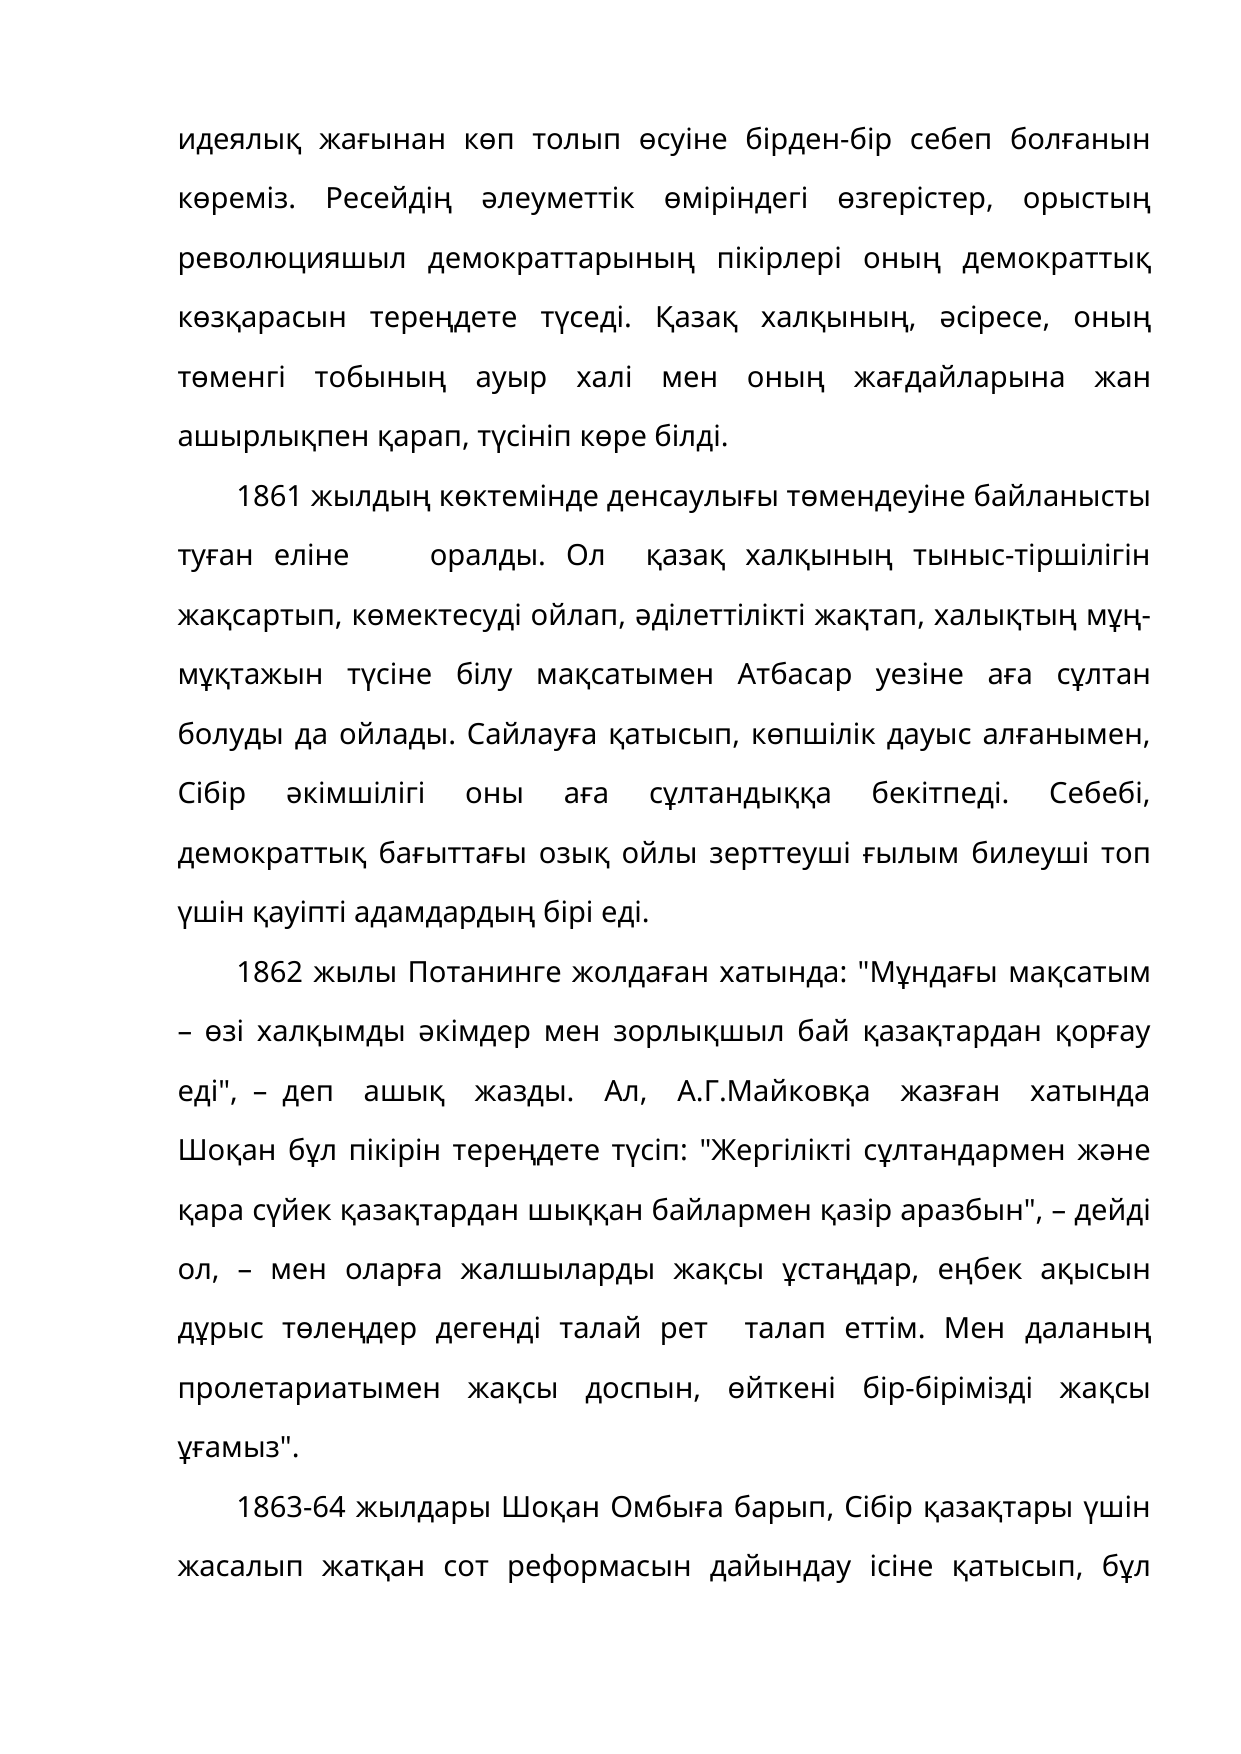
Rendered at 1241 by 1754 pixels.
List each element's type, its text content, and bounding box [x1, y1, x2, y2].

text 1862 жылы Потанинге жолдаған хатында: "Мұндағы мақсатым – өзі халқымды әкімдер мен зорлықшыл бай қазақтардан қорғау еді", – деп ашық жазды. Ал, А.Г.Майковқа жазған хатында Шоқан бұл пікірін тереңдете түсіп: "Жергілікті сұлтандармен және қара сүйек қазақтардан шыққан байлармен қазір аразбын", – дейді ол, – мен оларға жалшыларды жақсы ұстаңдар, еңбек ақысын дұрыс төлеңдер дегенді талай рет талап еттім. Мен даланың пролетариатымен жақсы доспын, өйткені бір-бірімізді жақсы ұғамыз". [177, 951, 1152, 1466]
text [177, 118, 1152, 455]
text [177, 1486, 1152, 1585]
text 1861 жылдың көктемінде денсаулығы төмендеуіне байланысты туған еліне оралды. Ол қазақ халқының тыныс-тіршілігін жақсартып, көмектесуді ойлап, әділеттілікті жақтап, халықтың мұң-мұқтажын түсіне білу мақсатымен Атбасар уезіне аға сұлтан болуды да ойлады. Сайлауға қатысып, көпшілік дауыс алғанымен, Сібір әкімшілігі оны аға сұлтандыққа бекітпеді. Себебі, демократтық бағыттағы озық ойлы зерттеуші ғылым билеуші топ үшін қауіпті адамдардың бірі еді. [177, 475, 1152, 931]
